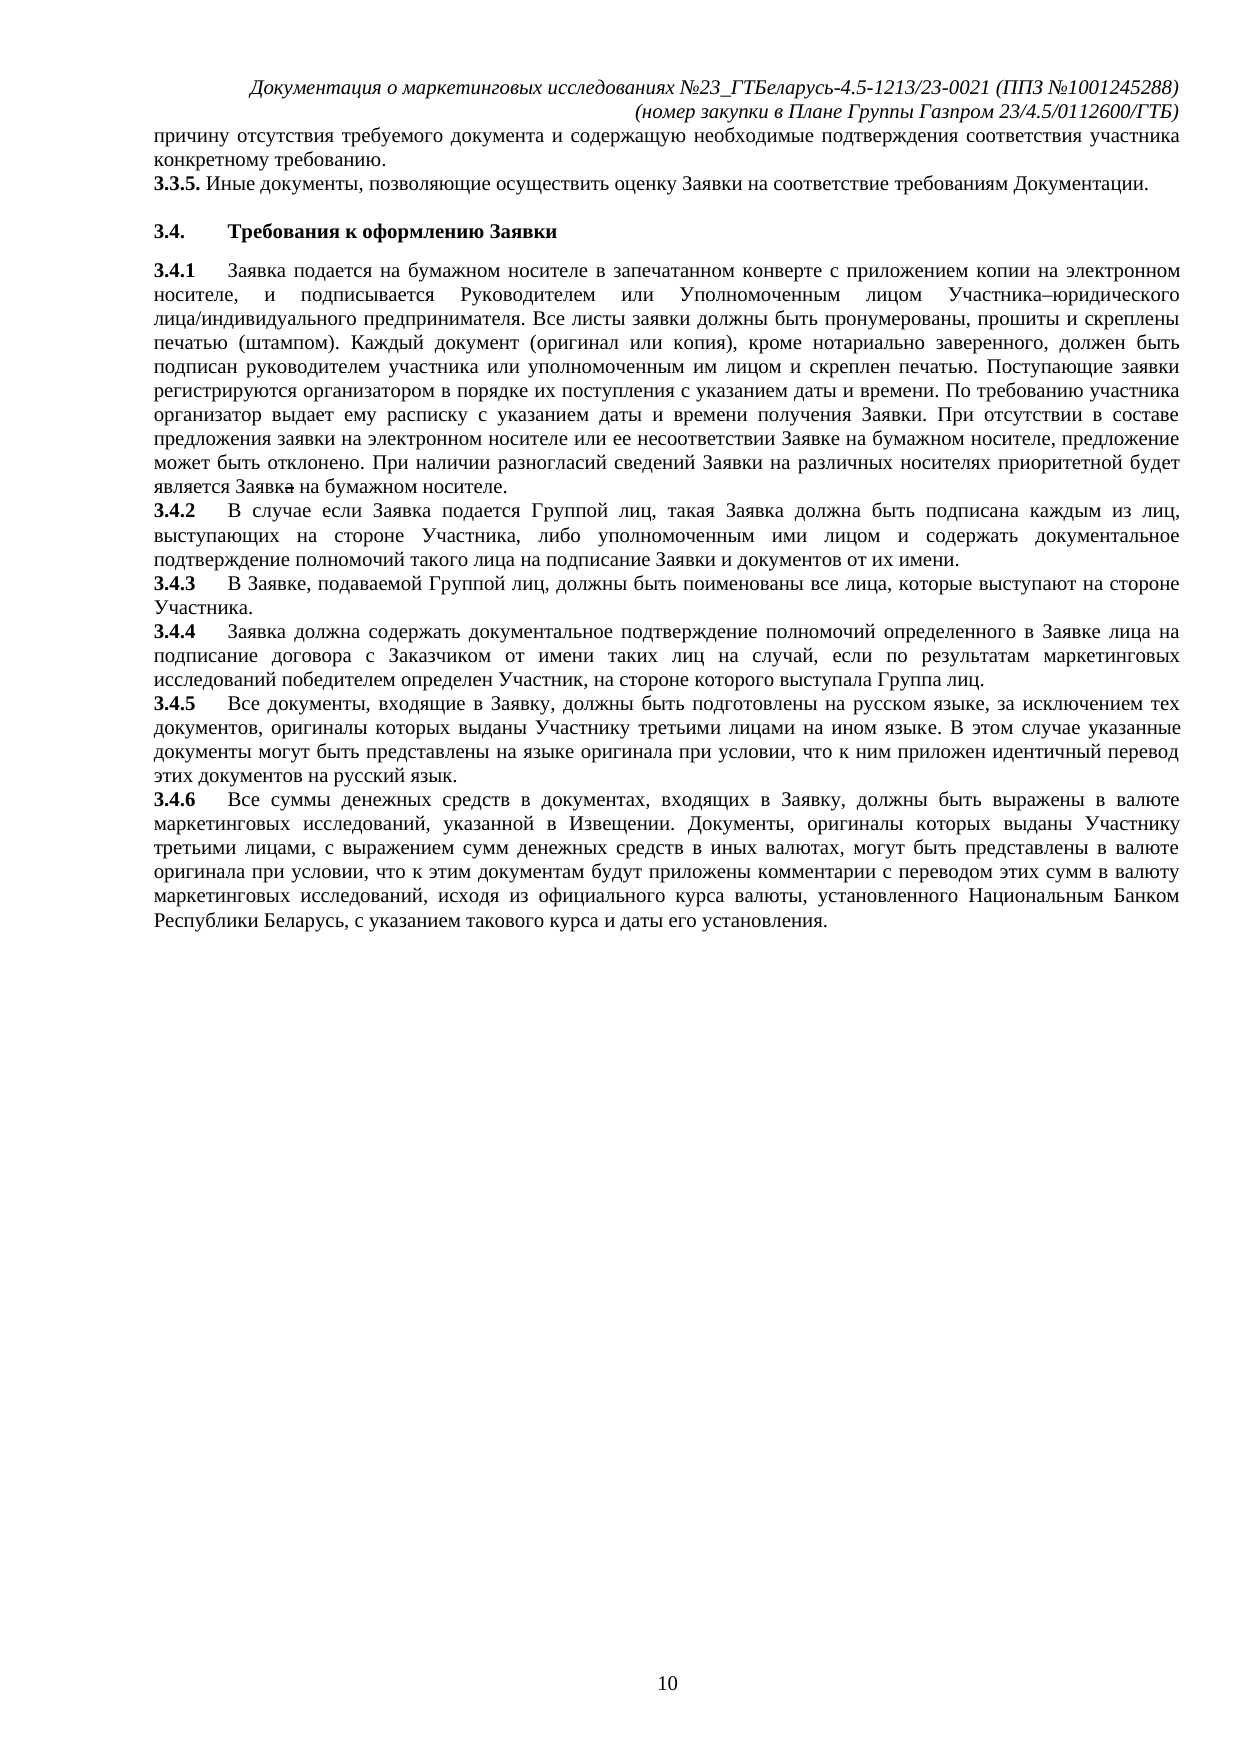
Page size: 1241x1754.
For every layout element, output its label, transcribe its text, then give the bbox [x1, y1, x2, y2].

list Все суммы денежных средств в документах, входящих в Заявку, должны быть выражены в валюте маркетинговых исследований, указанной в Извещении. Документы, оригиналы которых выданы Участнику третьими лицами, с выражением сумм денежных средств в иных валютах, могут быть представлены в валюте оригинала при условии, что к этим документам будут приложены комментарии с переводом этих сумм в валюту маркетинговых исследований, исходя из официального курса валюты, установленного Национальным Банком Республики Беларусь, с указанием такового курса и даты его установления. [153, 787, 1181, 932]
text 3.3.5. Иные документы, позволяющие осуществить оценку Заявки на соответствие требованиям Документации. [153, 171, 1181, 195]
list Заявка должна содержать документальное подтверждение полномочий определенного в Заявке лица на подписание договора с Заказчиком от имени таких лиц на случай, если по результатам маркетинговых исследований победителем определен Участник, на стороне которого выступала Группа лиц. [153, 619, 1181, 691]
list В случае если Заявка подается Группой лиц, такая Заявка должна быть подписана каждым из лиц, выступающих на стороне Участника, либо уполномоченным ими лицом и содержать документальное подтверждение полномочий такого лица на подписание Заявки и документов от их имени. [153, 498, 1181, 571]
list Заявка подается на бумажном носителе в запечатанном конверте с приложением копии на электронном носителе, и подписывается Руководителем или Уполномоченным лицом Участника–юридического лица/индивидуального предпринимателя. Все листы заявки должны быть пронумерованы, прошиты и скреплены печатью (штампом). Каждый документ (оригинал или копия), кроме нотариально заверенного, должен быть подписан руководителем участника или уполномоченным им лицом и скреплен печатью. Поступающие заявки регистрируются организатором в порядке их поступления с указанием даты и времени. По требованию участника организатор выдает ему расписку с указанием даты и времени получения Заявки. При отсутствии в составе предложения заявки на электронном носителе или ее несоответствии Заявке на бумажном носителе, предложение может быть отклонено. При наличии разногласий сведений Заявки на различных носителях приоритетной будет является Заявка на бумажном носителе. [153, 258, 1181, 498]
list В Заявке, подаваемой Группой лиц, должны быть поименованы все лица, которые выступают на стороне Участника. [153, 571, 1181, 619]
list Требования к оформлению Заявки [153, 219, 1181, 243]
list Все документы, входящие в Заявку, должны быть подготовлены на русском языке, за исключением тех документов, оригиналы которых выданы Участнику третьими лицами на ином языке. В этом случае указанные документы могут быть представлены на языке оригинала при условии, что к ним приложен идентичный перевод этих документов на русский язык. [153, 691, 1181, 787]
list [153, 123, 1181, 171]
